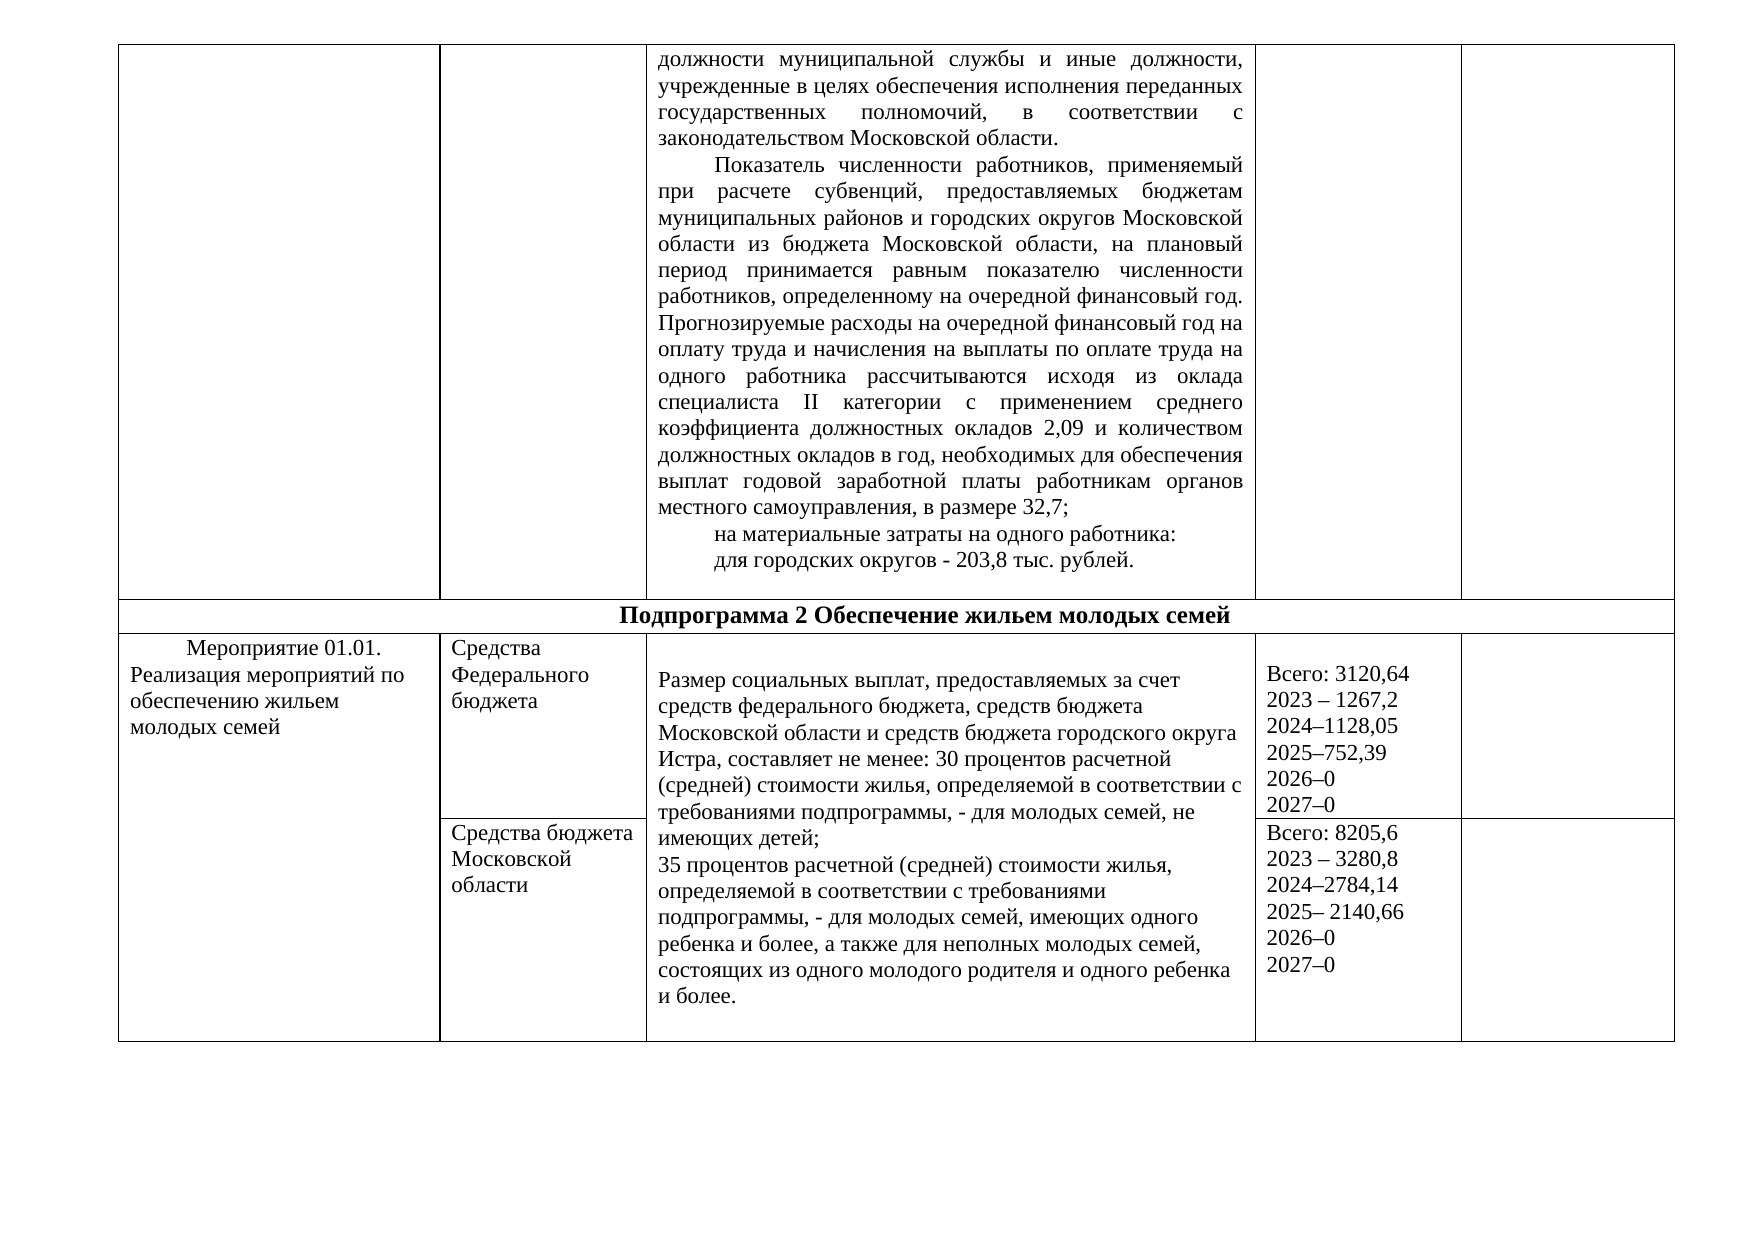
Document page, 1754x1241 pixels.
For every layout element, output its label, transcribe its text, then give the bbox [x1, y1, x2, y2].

table_cell Подпрограмма 2 Обеспечение жильем молодых семей [119, 600, 1674, 633]
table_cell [441, 45, 646, 599]
table_cell Всего: 8205,6 2023 – 3280,8 2024–2784,14 2025– 2140,66 2026–0 2027–0 [1256, 819, 1461, 1041]
table_cell Средства Федерального бюджета [441, 634, 646, 818]
table_cell [1462, 819, 1674, 1041]
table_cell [647, 45, 1255, 599]
table_cell Всего: 3120,64 2023 – 1267,2 2024–1128,05 2025–752,39 2026–0 2027–0 [1256, 634, 1461, 818]
table_cell [1462, 45, 1674, 599]
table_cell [1256, 45, 1461, 599]
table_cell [119, 45, 439, 599]
table_cell Размер социальных выплат, предоставляемых за счет средств федерального бюджета, средств бюджета Московской области и средств бюджета городского округа Истра, составляет не менее: 30 процентов расчетной (средней) стоимости жилья, определяемой в соответствии с требованиями подпрограммы, - для молодых семей, не имеющих детей; 35 процентов расчетной (средней) стоимости жилья, определяемой в соответствии с требованиями подпрограммы, - для молодых семей, имеющих одного ребенка и более, а также для неполных молодых семей, состоящих из одного молодого родителя и одного ребенка и более. Размер социальной выплаты рассчитывается на дату утверждения Министерством жилищной политики Московской области списка молодых семей - претендентов на получение социальной выплаты. Размер общей площади жилого помещения, с учетом которой определяется размер социальной выплаты, составляет: для семьи численностью 2 человека (молодые супруги или один молодой родитель и ребенок) - 42 кв. м; для семьи численностью 3 и более человек, включающей, помимо молодых супругов, одного ребенка и более (либо семьи, состоящей из одного молодого родителя и 2 или более детей), - по 18 кв. м на каждого члена семьи. Средняя стоимость жилья (СтЖ), используемая при расчете размера социальной выплаты, рассчитывается по формуле: СтЖ = Н x РЖ, где: Н - норматив стоимости 1 кв. м общей площади жилья по городскому округу Истра, определяемый в соответствии с требованиями подпрограммы; РЖ - размер общей площади жилого помещения, определяемый в соответствии с требованиями подпрограммы. Cоглашение о предоставлении субсидии из бюджета субъекта Российской Федерации местному бюджету от 17» января 2020 г. № 46733000-1-2020-001 Расчет размера социальной выплаты производится исходя из нормы общей площади жилого помещения, установленной для семей разной численности, количества членов молодой семьи и норматива стоимости 1 кв. м общей площади жилья по городскому округу Истра. Норматив стоимости 1 кв. м общей площади жилья по муниципальному образованию Московской области устанавливается органом местного самоуправления городского округа Истра, но этот норматив не должен превышать величины средней рыночной стоимости 1 кв. м общей площади жилья в Московской области, определяемой уполномоченным Правительством Российской Федерации федеральным органом исполнительной власти. Доля участия средств бюджета городского округа Истра должна быть не менее доли участия средств федерального бюджета и бюджета Московской области [647, 634, 1255, 1041]
table_cell Средства бюджета Московской области [441, 819, 646, 1041]
table_cell Мероприятие 01.01. Реализация мероприятий по обеспечению жильем молодых семей [119, 634, 439, 1041]
table_cell [1462, 634, 1674, 818]
